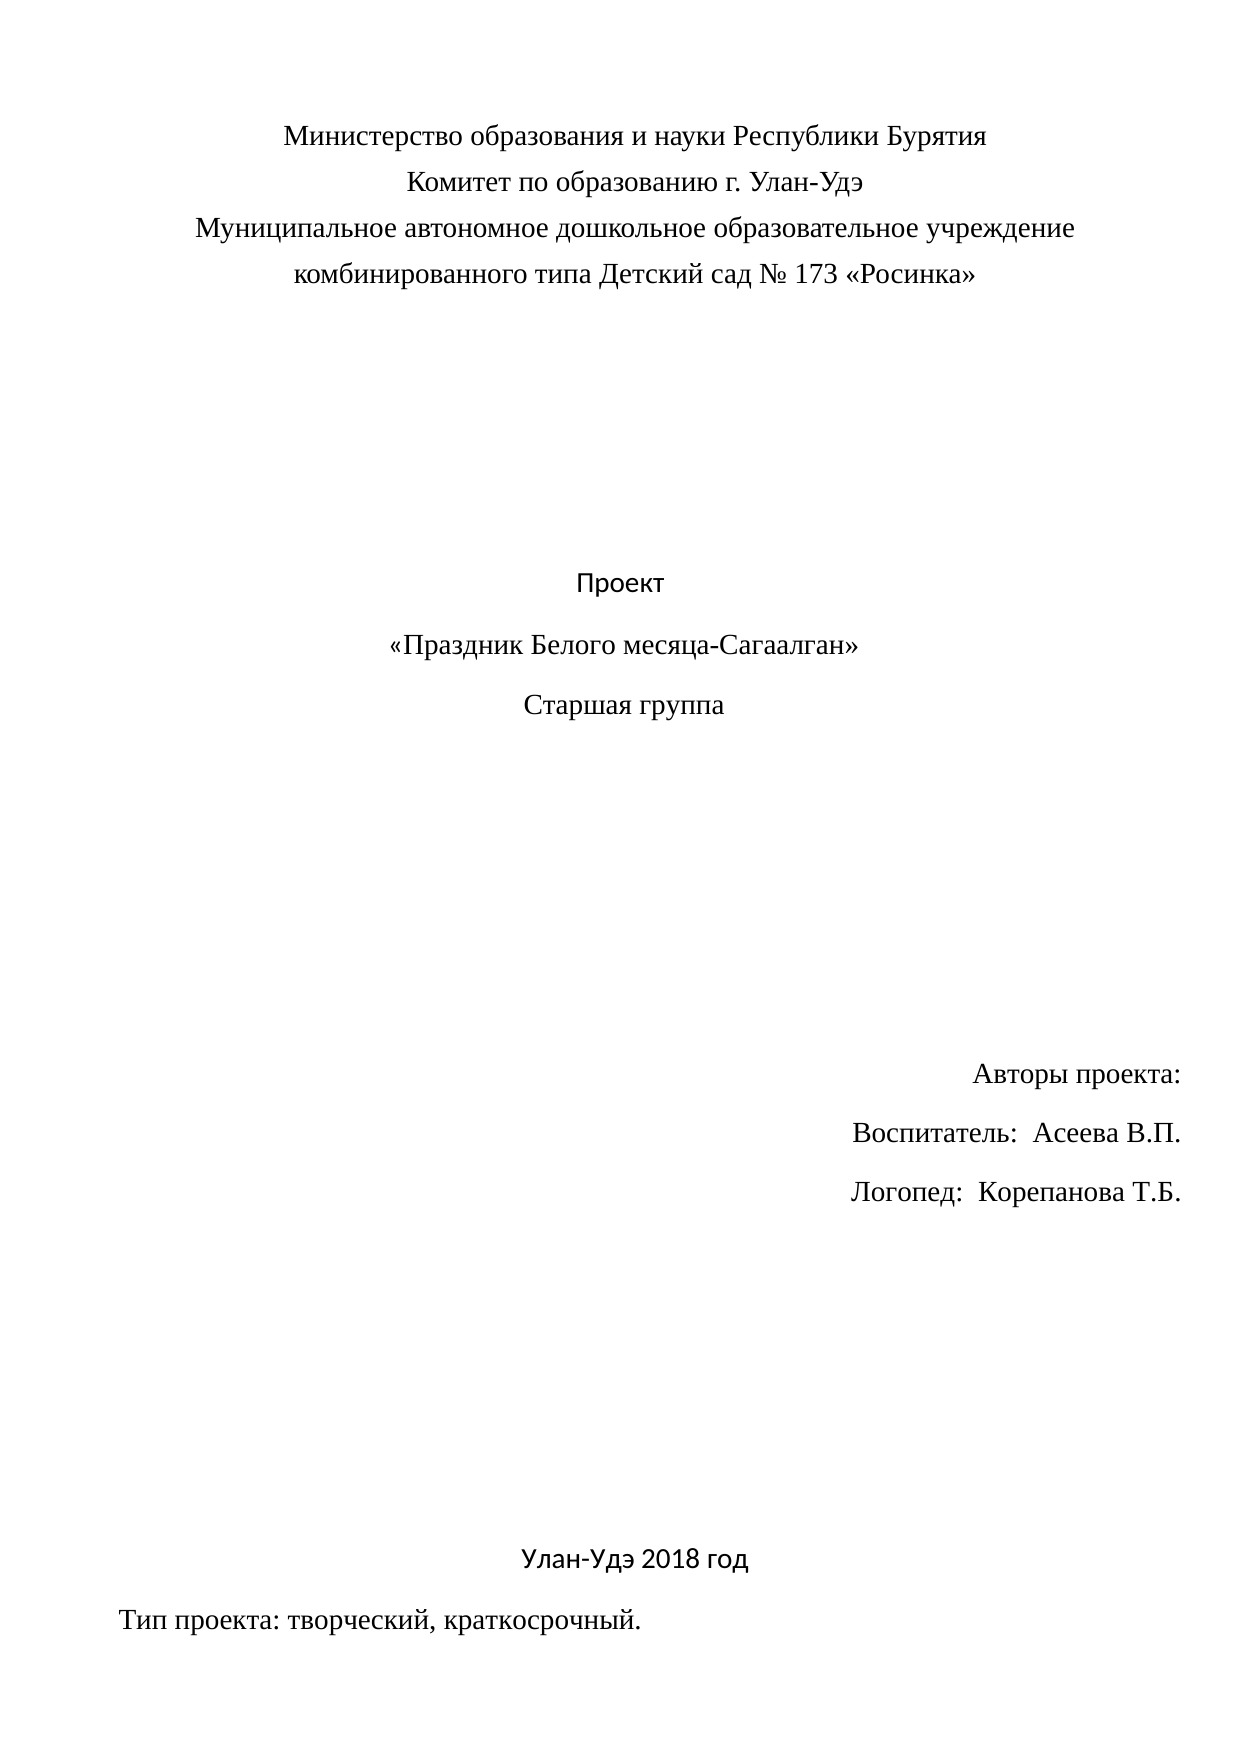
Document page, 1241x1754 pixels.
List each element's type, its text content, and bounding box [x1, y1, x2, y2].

text Воспитатель: Асеева В.П. [89, 1115, 1181, 1149]
text Старшая группа [89, 687, 1152, 721]
text Логопед: Корепанова Т.Б. [89, 1174, 1181, 1208]
text Авторы проекта: [89, 1056, 1181, 1089]
text Комитет по образованию г. Улан-Удэ [89, 164, 1181, 198]
text Улан-Удэ 2018 год [89, 1540, 1181, 1576]
text комбинированного типа Детский сад № 173 «Росинка» [89, 256, 1181, 290]
text Проект [89, 564, 1152, 599]
text Тип проекта: творческий, краткосрочный. [89, 1602, 1152, 1636]
text Муниципальное автономное дошкольное образовательное учреждение [89, 210, 1181, 244]
text «Праздник Белого месяца-Сагаалган» [89, 626, 1152, 661]
text Министерство образования и науки Республики Бурятия [89, 118, 1181, 152]
